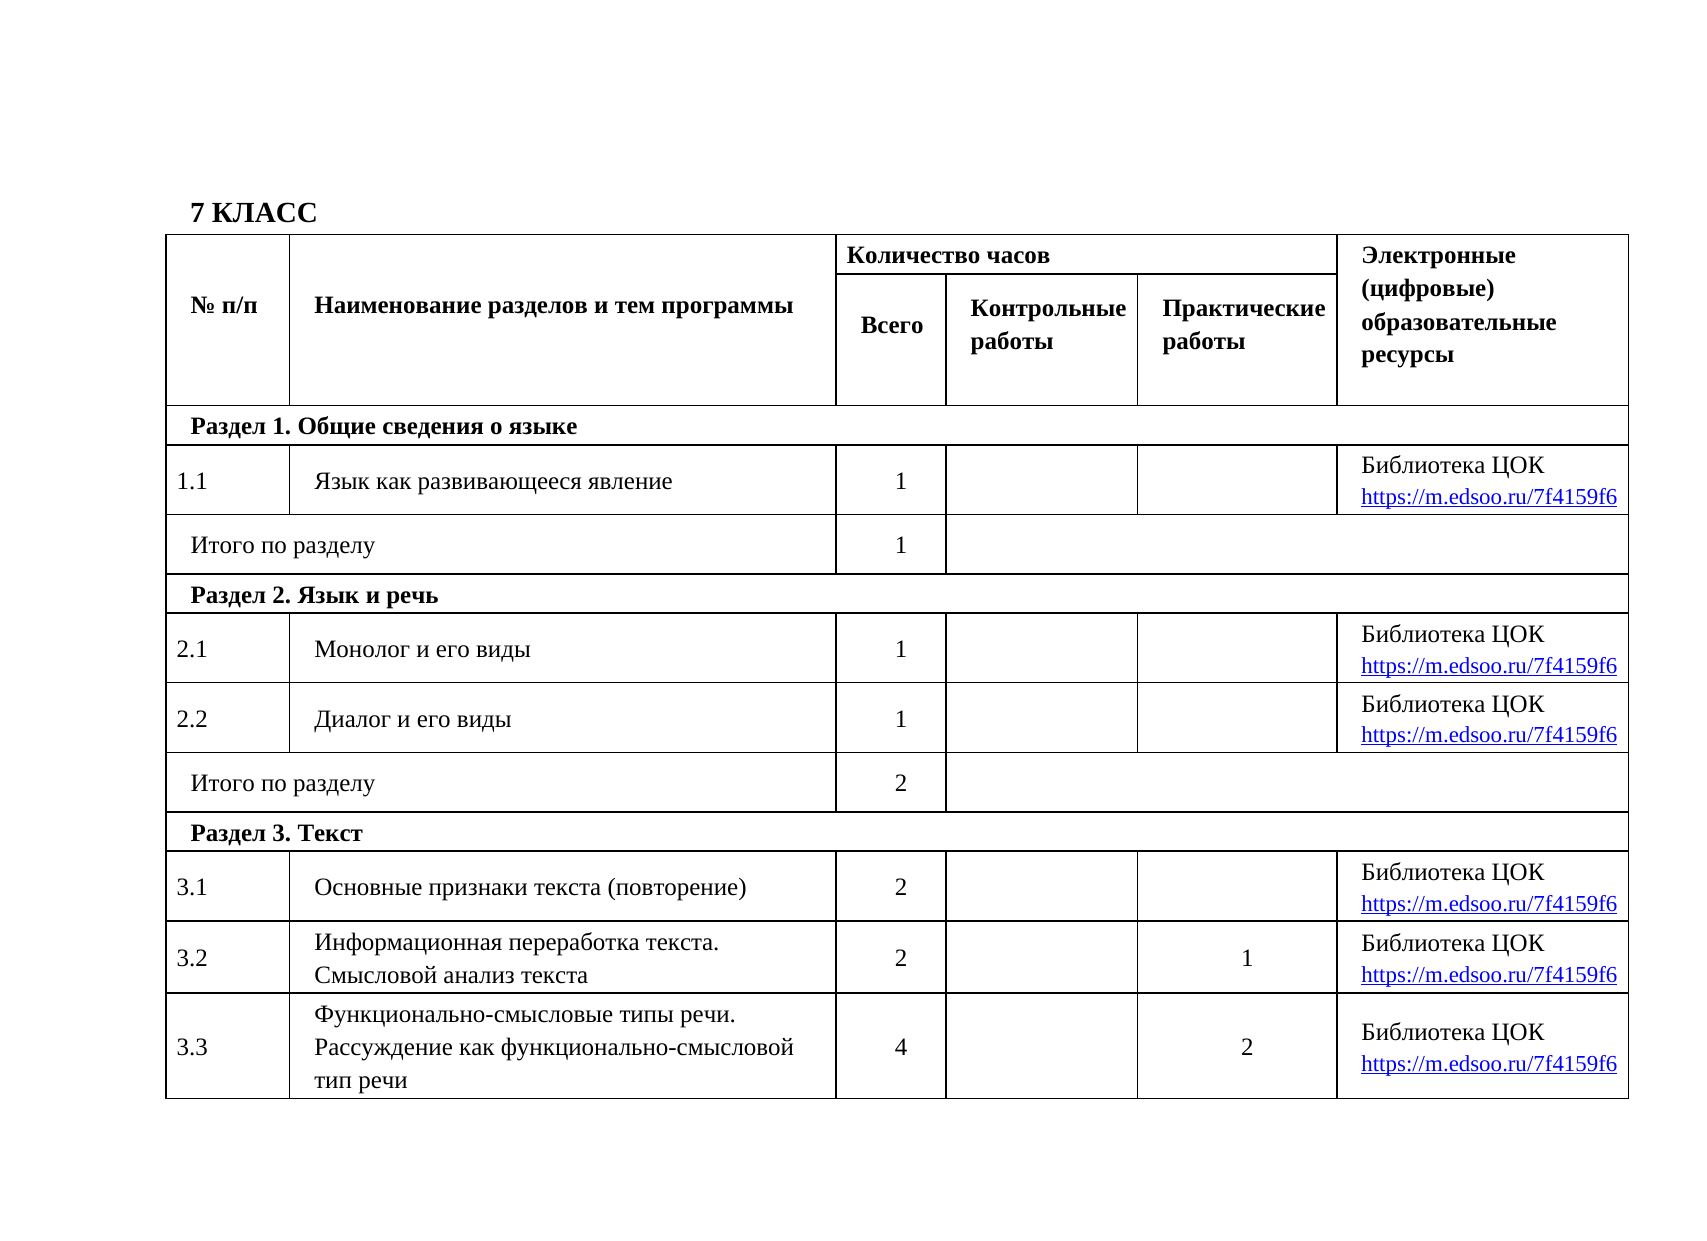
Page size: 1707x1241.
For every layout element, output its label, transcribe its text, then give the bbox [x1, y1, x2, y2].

table_cell Раздел 3. Текст [167, 813, 1628, 850]
table_cell Практические работы [1138, 275, 1336, 404]
table_cell Монолог и его виды [290, 614, 835, 682]
table_cell Раздел 2. Язык и речь [167, 575, 1628, 612]
table_cell Библиотека ЦОК https://m.edsoo.ru/7f4159f6 [1338, 614, 1628, 682]
table_cell 2 [1138, 994, 1336, 1098]
table_cell 2.1 [167, 614, 289, 682]
table_cell [947, 753, 1628, 811]
table_cell Библиотека ЦОК https://m.edsoo.ru/7f4159f6 [1338, 683, 1628, 751]
text 7 КЛАСС [190, 195, 1618, 229]
table_cell Всего [837, 275, 945, 404]
table_cell Основные признаки текста (повторение) [290, 852, 835, 920]
table_cell [947, 922, 1137, 992]
table_cell Итого по разделу [167, 515, 835, 573]
table_cell Итого по разделу [167, 753, 835, 811]
table_cell [1138, 614, 1336, 682]
table_cell Библиотека ЦОК https://m.edsoo.ru/7f4159f6 [1338, 852, 1628, 920]
table_cell 1 [837, 614, 945, 682]
table_cell 3.2 [167, 922, 289, 992]
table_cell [1338, 922, 1628, 992]
table_cell [1138, 446, 1336, 513]
table_cell [1138, 852, 1336, 920]
table_cell 2.2 [167, 683, 289, 751]
table_cell Контрольные работы [947, 275, 1137, 404]
table_cell Библиотека ЦОК https://m.edsoo.ru/7f4159f6 [1338, 446, 1628, 513]
table_header Электронные (цифровые) образовательные ресурсы [1338, 235, 1628, 404]
table_cell 1 [837, 683, 945, 751]
table_cell [947, 446, 1137, 513]
table_cell Информационная переработка текста. Смысловой анализ текста [290, 922, 835, 992]
table_cell 2 [837, 852, 945, 920]
table_header Количество часов [837, 235, 1336, 273]
table_cell 3.1 [167, 852, 289, 920]
table_cell Функционально-смысловые типы речи. Рассуждение как функционально-смысловой тип речи [290, 994, 835, 1098]
table_cell [947, 515, 1628, 573]
table_header № п/п [167, 235, 289, 404]
table_cell [947, 614, 1137, 682]
table_cell 1.1 [167, 446, 289, 513]
table_cell 1 [1138, 922, 1336, 992]
table_cell Язык как развивающееся явление [290, 446, 835, 513]
table_cell 1 [837, 446, 945, 513]
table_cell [1338, 994, 1628, 1098]
table_cell [947, 852, 1137, 920]
table_cell [947, 994, 1137, 1098]
table_cell 3.3 [167, 994, 289, 1098]
table_header Наименование разделов и тем программы [290, 235, 835, 404]
table_cell 2 [837, 753, 945, 811]
table_cell 2 [837, 922, 945, 992]
table_cell Диалог и его виды [290, 683, 835, 751]
table_cell [1138, 683, 1336, 751]
table_cell 1 [837, 515, 945, 573]
table_cell 4 [837, 994, 945, 1098]
table_cell [947, 683, 1137, 751]
table_cell Раздел 1. Общие сведения о языке [167, 406, 1628, 444]
